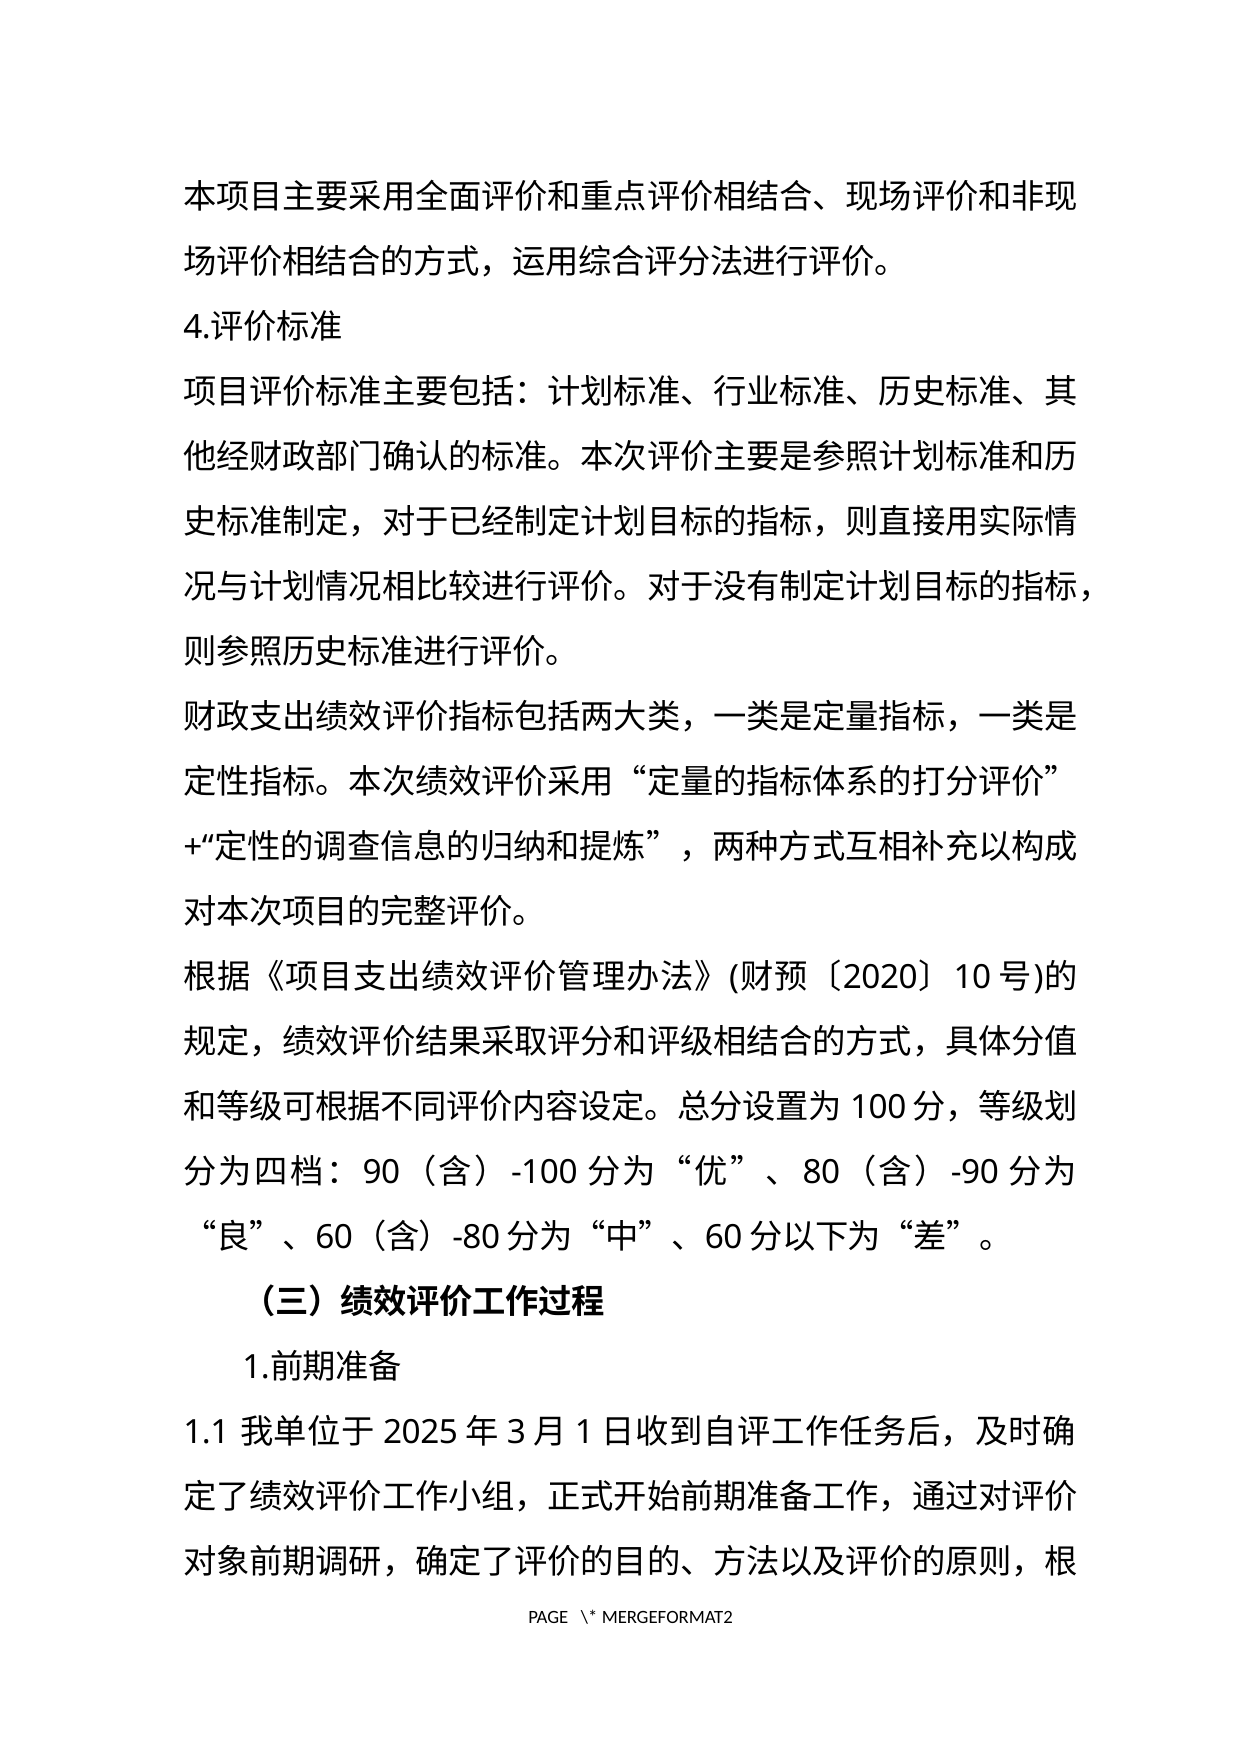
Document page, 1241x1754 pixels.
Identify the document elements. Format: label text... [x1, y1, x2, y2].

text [183, 162, 1078, 1267]
text （三）绩效评价工作过程 [183, 1267, 1078, 1332]
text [183, 1332, 1078, 1592]
